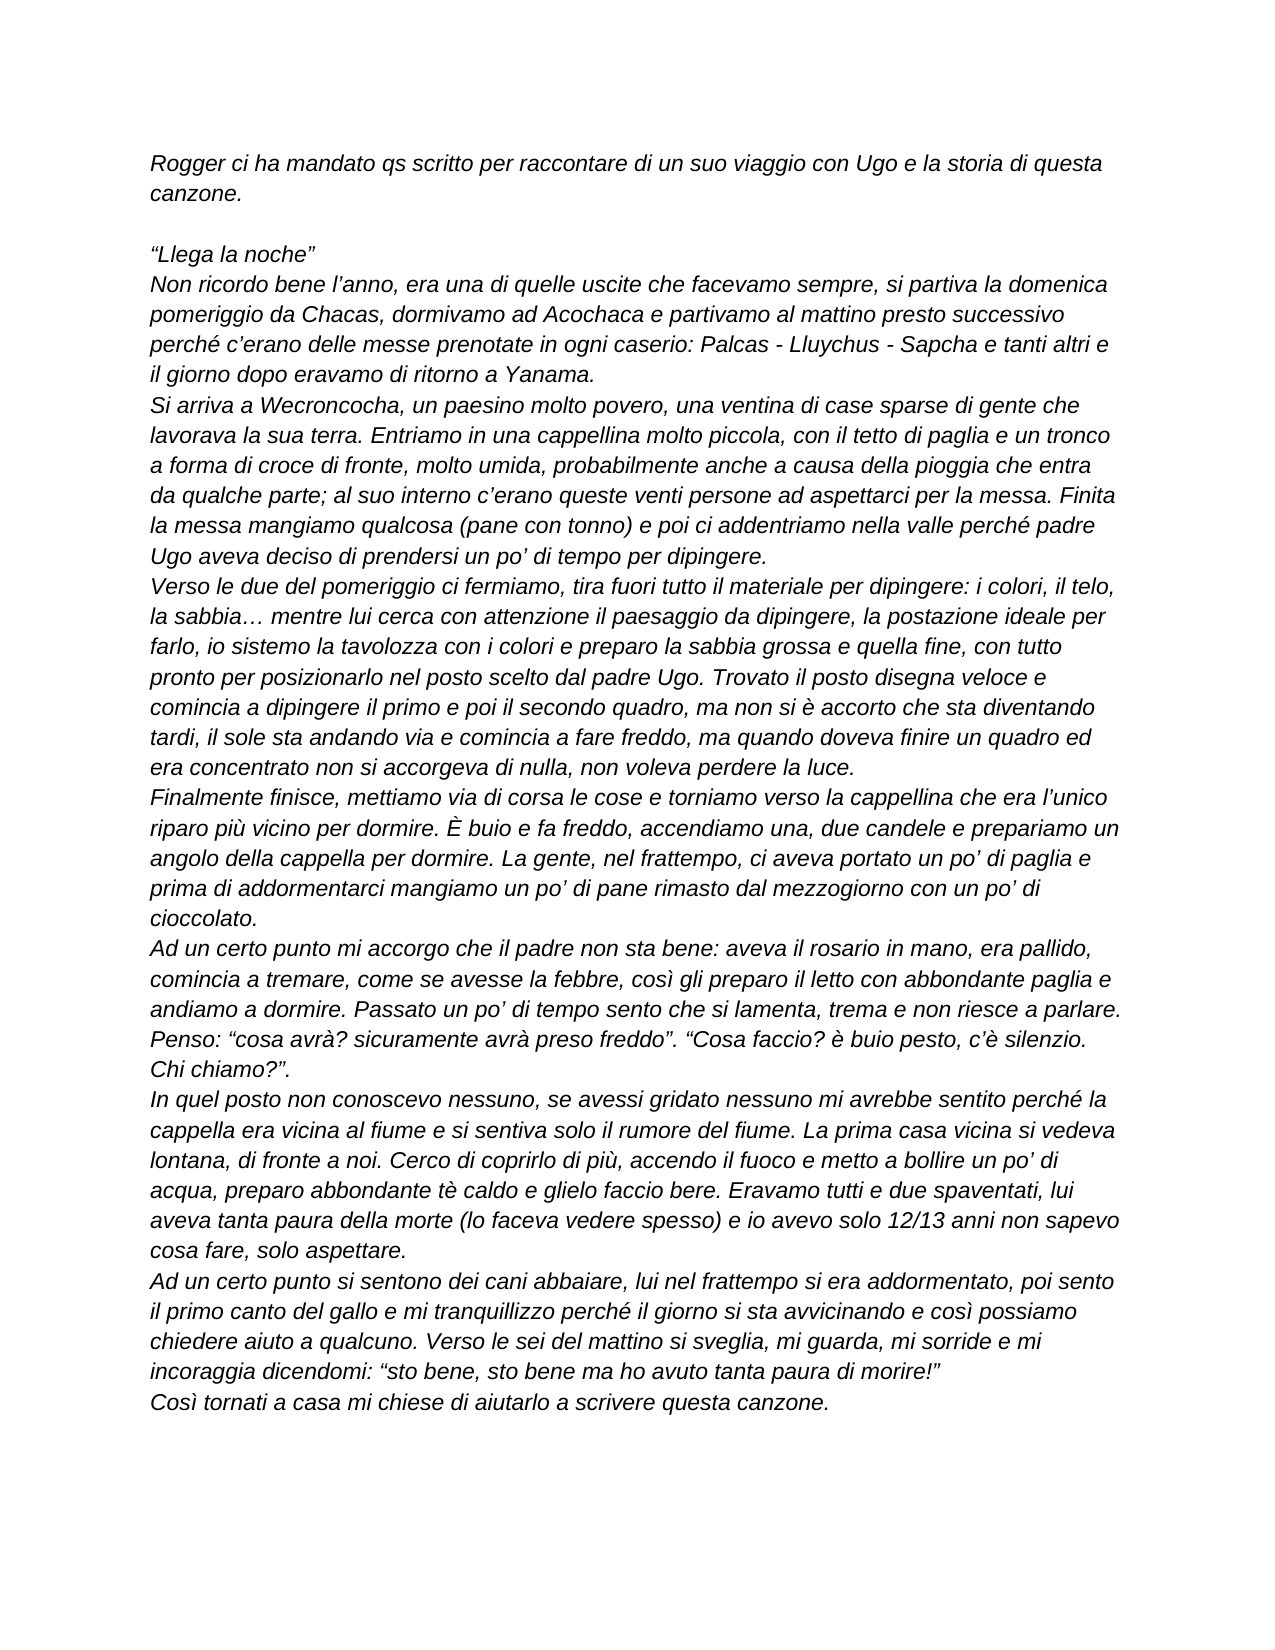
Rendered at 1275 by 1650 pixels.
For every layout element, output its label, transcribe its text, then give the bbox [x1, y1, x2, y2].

text Rogger ci ha mandato qs scritto per raccontare di un suo viaggio con Ugo e la storia di questa canzone. [150, 150, 1125, 207]
text Ad un certo punto si sentono dei cani abbaiare, lui nel frattempo si era addormentato, poi sento il primo canto del gallo e mi tranquillizzo perché il giorno si sta avvicinando e così possiamo chiedere aiuto a qualcuno. Verso le sei del mattino si sveglia, mi guarda, mi sorride e mi incoraggia dicendomi: “sto bene, sto bene ma ho avuto tanta paura di morire!” [150, 1268, 1125, 1385]
text Non ricordo bene l’anno, era una di quelle uscite che facevamo sempre, si partiva la domenica pomeriggio da Chacas, dormivamo ad Acochaca e partivamo al mattino presto successivo perché c’erano delle messe prenotate in ogni caserio: Palcas - Lluychus - Sapcha e tanti altri e il giorno dopo eravamo di ritorno a Yanama. [150, 271, 1125, 388]
text Così tornati a casa mi chiese di aiutarlo a scrivere questa canzone. [150, 1388, 1125, 1415]
text In quel posto non conoscevo nessuno, se avessi gridato nessuno mi avrebbe sentito perché la cappella era vicina al fiume e si sentiva solo il rumore del fiume. La prima casa vicina si vedeva lontana, di fronte a noi. Cerco di coprirlo di più, accendo il fuoco e metto a bollire un po’ di acqua, preparo abbondante tè caldo e glielo faccio bere. Eravamo tutti e due spaventati, lui aveva tanta paura della morte (lo faceva vedere spesso) e io avevo solo 12/13 anni non sapevo cosa fare, solo aspettare. [150, 1086, 1125, 1264]
text Ad un certo punto mi accorgo che il padre non sta bene: aveva il rosario in mano, era pallido, comincia a tremare, come se avesse la febbre, così gli preparo il letto con abbondante paglia e andiamo a dormire. Passato un po’ di tempo sento che si lamenta, trema e non riesce a parlare. Penso: “cosa avrà? sicuramente avrà preso freddo”. “Cosa faccio? è buio pesto, c’è silenzio. Chi chiamo?”. [150, 935, 1125, 1083]
text Si arriva a Wecroncocha, un paesino molto povero, una ventina di case sparse di gente che lavorava la sua terra. Entriamo in una cappellina molto piccola, con il tetto di paglia e un tronco a forma di croce di fronte, molto umida, probabilmente anche a causa della pioggia che entra da qualche parte; al suo interno c’erano queste venti persone ad aspettarci per la messa. Finita la messa mangiamo qualcosa (pane con tonno) e poi ci addentriamo nella valle perché padre Ugo aveva deciso di prendersi un po’ di tempo per dipingere. [150, 392, 1125, 569]
text Verso le due del pomeriggio ci fermiamo, tira fuori tutto il materiale per dipingere: i colori, il telo, la sabbia… mentre lui cerca con attenzione il paesaggio da dipingere, la postazione ideale per farlo, io sistemo la tavolozza con i colori e preparo la sabbia grossa e quella fine, con tutto pronto per posizionarlo nel posto scelto dal padre Ugo. Trovato il posto disegna veloce e comincia a dipingere il primo e poi il secondo quadro, ma non si è accorto che sta diventando tardi, il sole sta andando via e comincia a fare freddo, ma quando doveva finire un quadro ed era concentrato non si accorgeva di nulla, non voleva perdere la luce. [150, 573, 1125, 781]
text Finalmente finisce, mettiamo via di corsa le cose e torniamo verso la cappellina che era l’unico riparo più vicino per dormire. È buio e fa freddo, accendiamo una, due candele e prepariamo un angolo della cappella per dormire. La gente, nel frattempo, ci aveva portato un po’ di paglia e prima di addormentarci mangiamo un po’ di pane rimasto dal mezzogiorno con un po’ di cioccolato. [150, 784, 1125, 932]
text “Llega la noche” [150, 241, 1125, 267]
